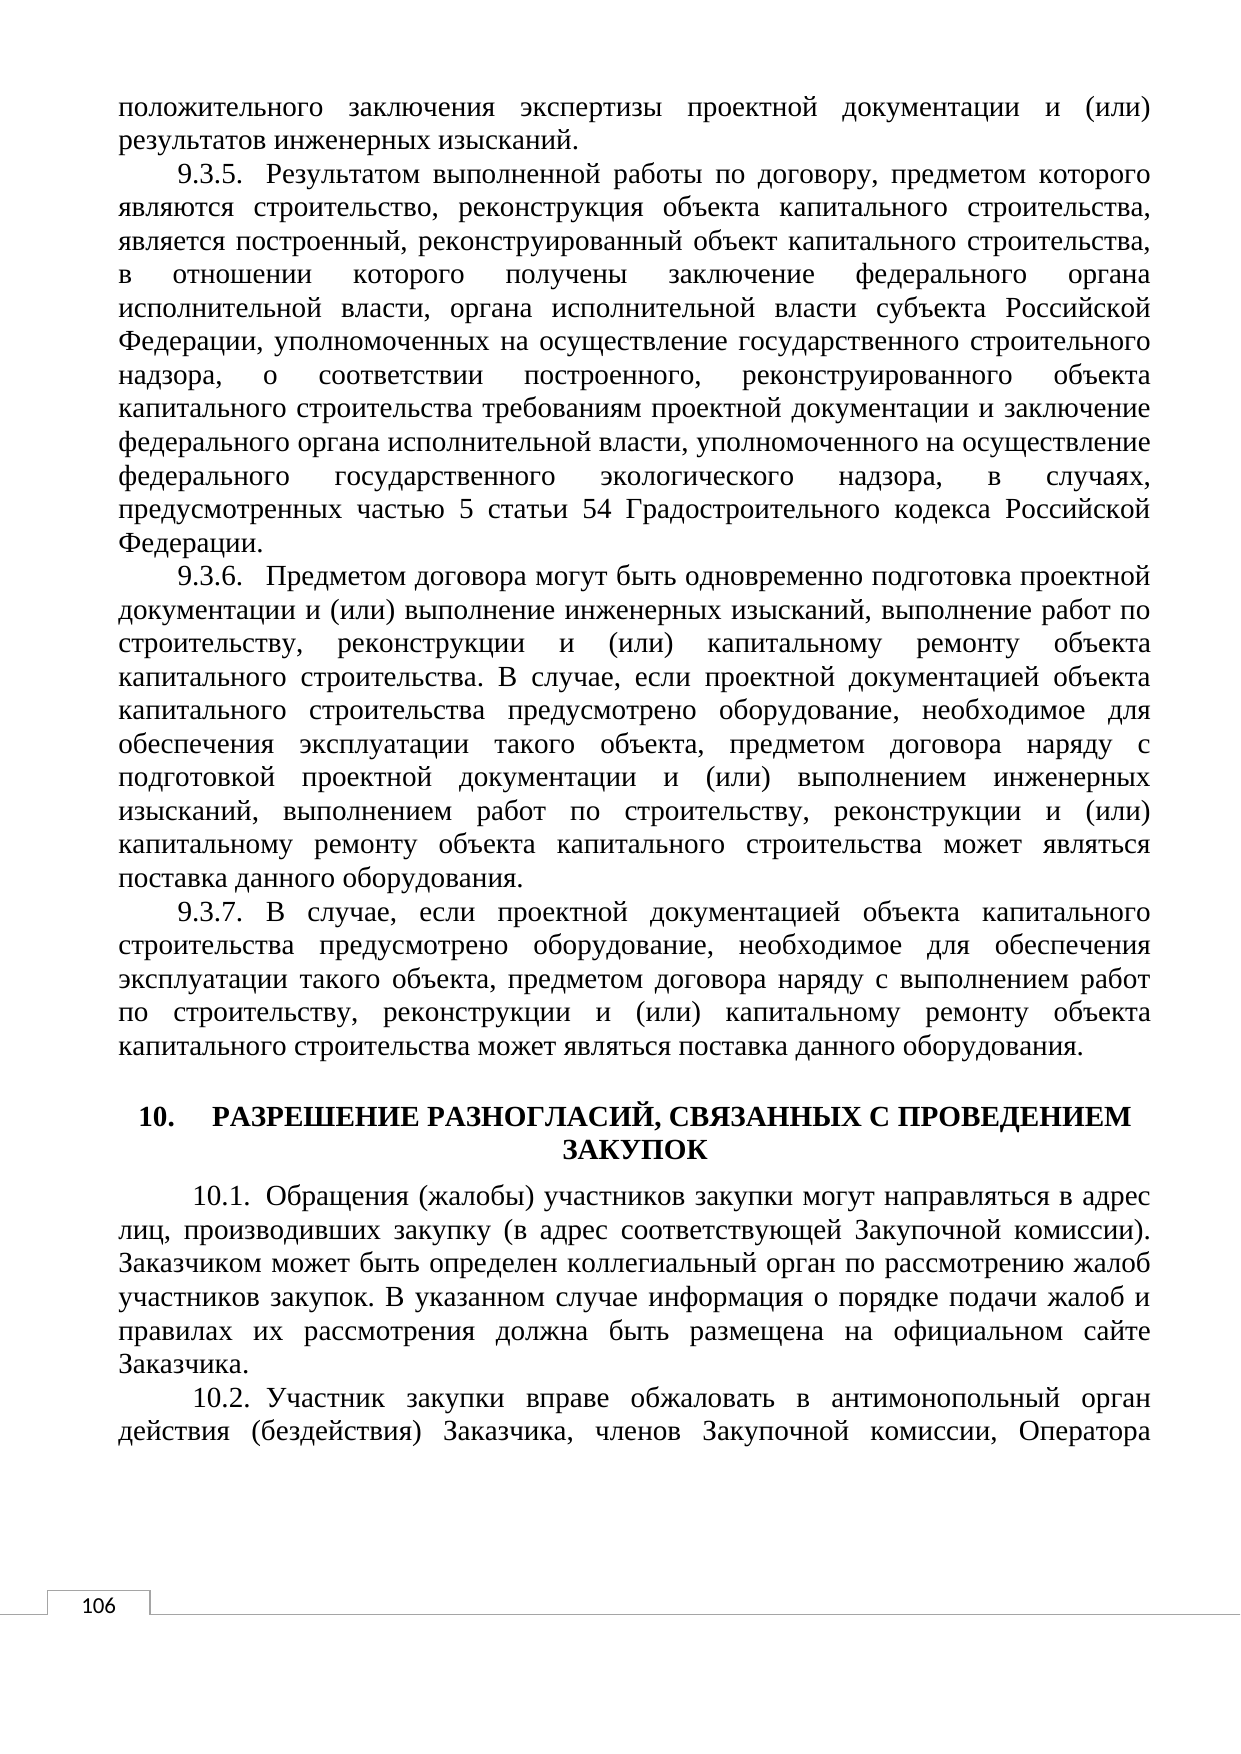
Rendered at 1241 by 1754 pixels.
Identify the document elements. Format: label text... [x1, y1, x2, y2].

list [118, 89, 1152, 156]
list Обращения (жалобы) участников закупки могут направляться в адрес лиц, производивших закупку (в адрес соответствующей Закупочной комиссии). Заказчиком может быть определен коллегиальный орган по рассмотрению жалоб участников закупок. В указанном случае информация о порядке подачи жалоб и правилах их рассмотрения должна быть размещена на официальном сайте Заказчика. [118, 1178, 1152, 1380]
list В случае, если проектной документацией объекта капитального строительства предусмотрено оборудование, необходимое для обеспечения эксплуатации такого объекта, предметом договора наряду с выполнением работ по строительству, реконструкции и (или) капитальному ремонту объекта капитального строительства может являться поставка данного оборудования. [118, 894, 1152, 1061]
list Предметом договора могут быть одновременно подготовка проектной документации и (или) выполнение инженерных изысканий, выполнение работ по строительству, реконструкции и (или) капитальному ремонту объекта капитального строительства. В случае, если проектной документацией объекта капитального строительства предусмотрено оборудование, необходимое для обеспечения эксплуатации такого объекта, предметом договора наряду с подготовкой проектной документации и (или) выполнением инженерных изысканий, выполнением работ по строительству, реконструкции и (или) капитальному ремонту объекта капитального строительства может являться поставка данного оборудования. [118, 558, 1152, 894]
list Разрешение разногласий, связанных с проведением закупок [118, 1099, 1152, 1166]
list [118, 1380, 1152, 1447]
list Результатом выполненной работы по договору, предметом которого являются строительство, реконструкция объекта капитального строительства, является построенный, реконструированный объект капитального строительства, в отношении которого получены заключение федерального органа исполнительной власти, органа исполнительной власти субъекта Российской Федерации, уполномоченных на осуществление государственного строительного надзора, о соответствии построенного, реконструированного объекта капитального строительства требованиям проектной документации и заключение федерального органа исполнительной власти, уполномоченного на осуществление федерального государственного экологического надзора, в случаях, предусмотренных частью 5 статьи 54 Градостроительного кодекса Российской Федерации. [118, 156, 1152, 558]
